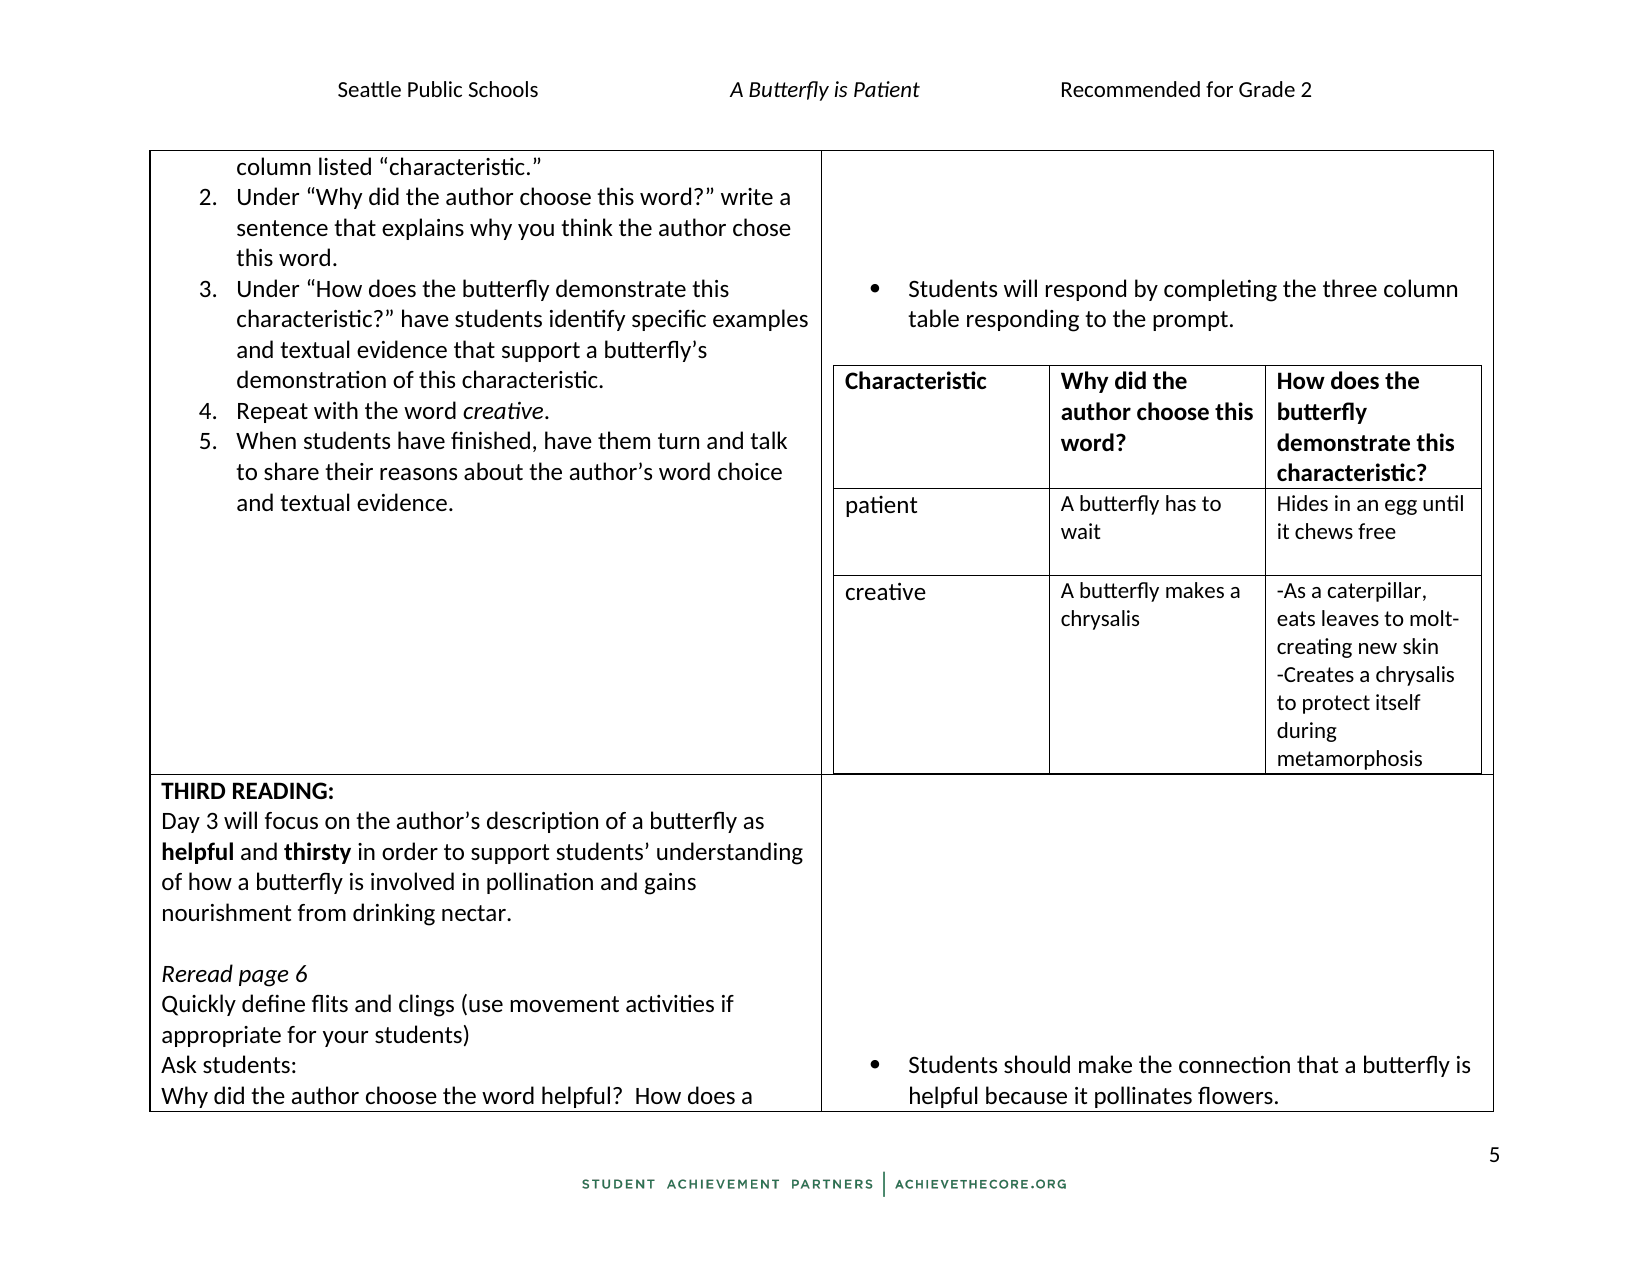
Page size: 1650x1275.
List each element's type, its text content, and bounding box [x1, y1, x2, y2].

picture [571, 1168, 1079, 1200]
